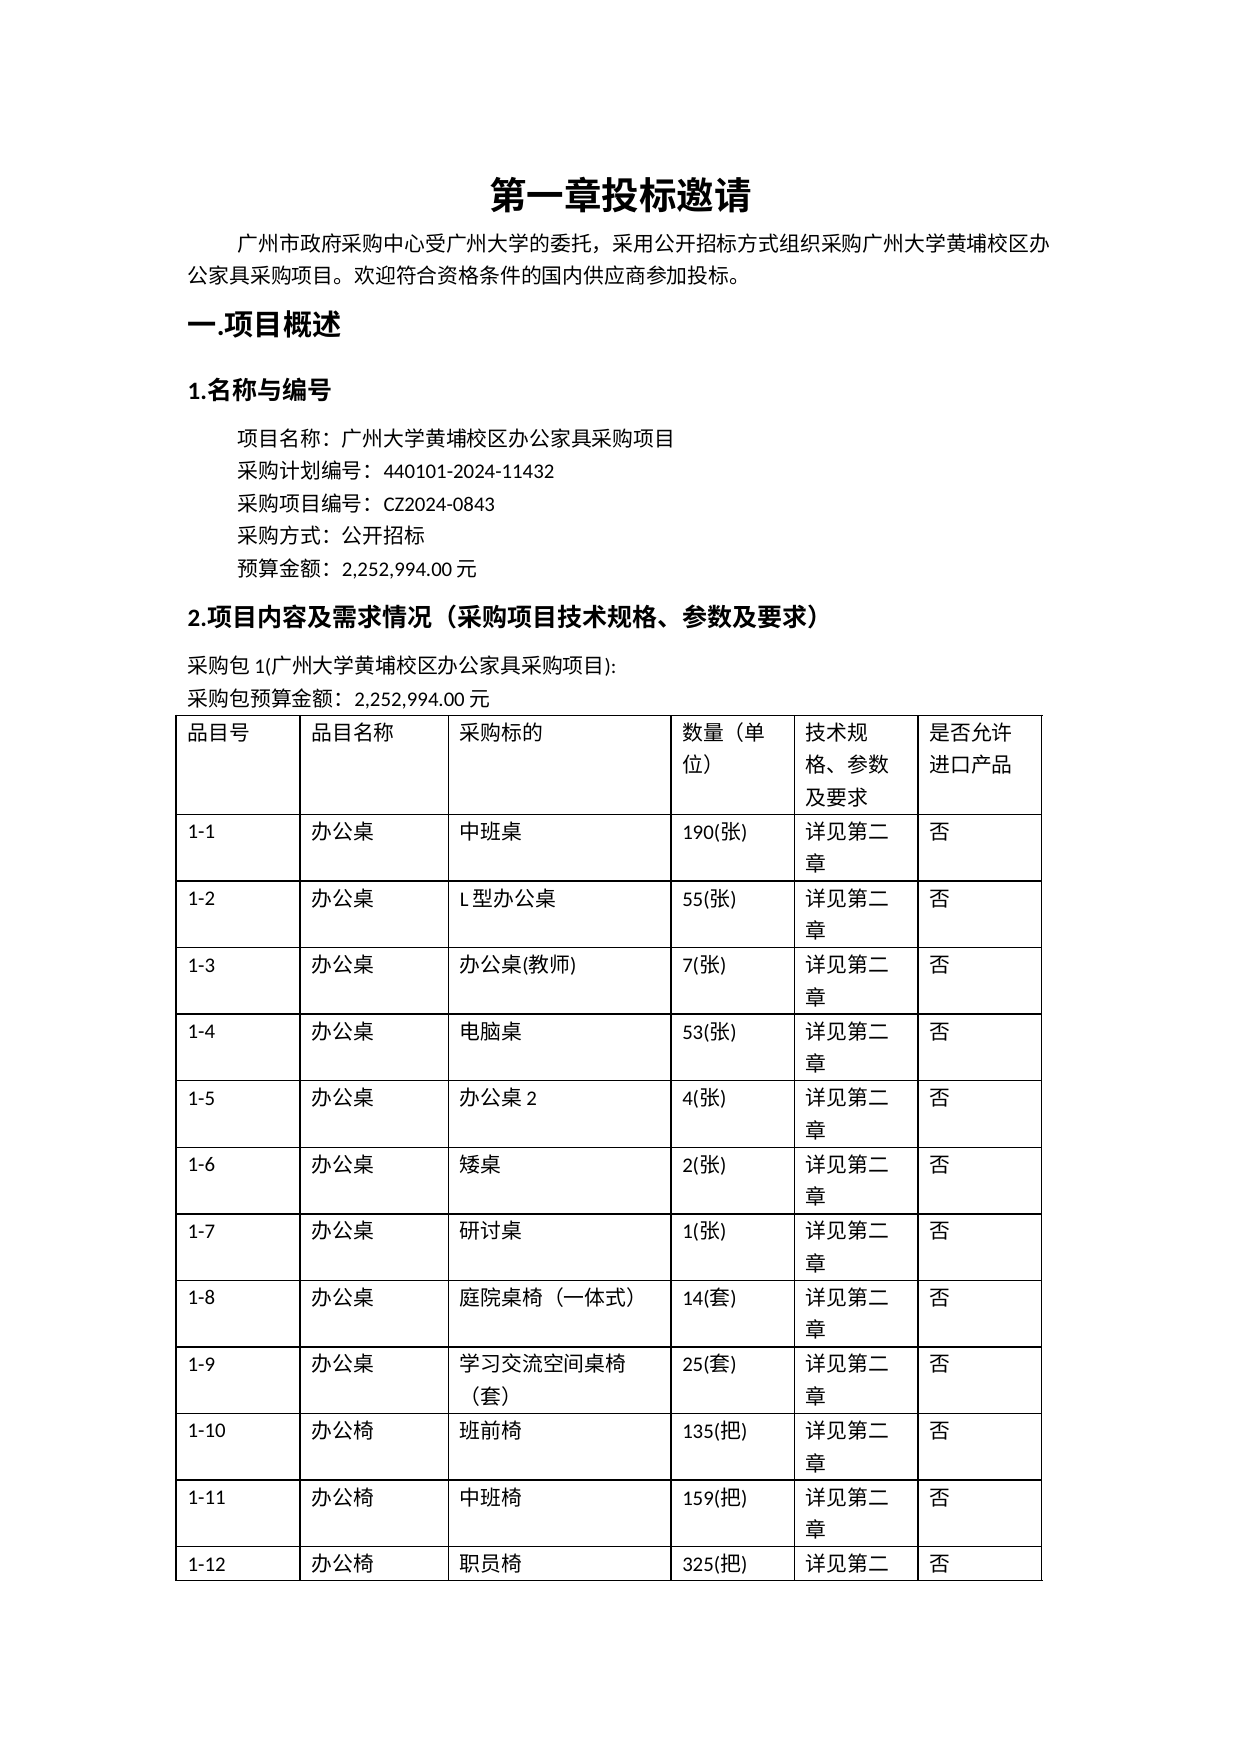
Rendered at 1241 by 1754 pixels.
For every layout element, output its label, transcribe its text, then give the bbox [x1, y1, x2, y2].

table_cell 班前椅 [449, 1414, 670, 1479]
table_cell 否 [919, 948, 1041, 1013]
table_cell 1(张) [672, 1215, 794, 1279]
table_cell 职员椅 [449, 1547, 670, 1580]
table_cell 办公椅 [301, 1547, 448, 1580]
table_cell 详见第二章 [795, 1481, 917, 1546]
table_cell 学习交流空间桌椅（套） [449, 1348, 670, 1413]
table_cell 中班椅 [449, 1481, 670, 1546]
table_cell 否 [919, 815, 1041, 880]
table_cell 电脑桌 [449, 1015, 670, 1080]
table_cell 详见第二章 [795, 1215, 917, 1279]
table_cell 否 [919, 1348, 1041, 1413]
text 采购包预算金额：2,252,994.00元 [187, 682, 1053, 714]
table_cell 庭院桌椅（一体式） [449, 1281, 670, 1346]
table_cell 详见第二章 [795, 1348, 917, 1413]
text 采购计划编号：440101-2024-11432 [187, 454, 1053, 487]
table_cell 1-10 [177, 1414, 299, 1479]
table_cell 中班桌 [449, 815, 670, 880]
table_cell 190(张) [672, 815, 794, 880]
table_header 数量（单位） [672, 716, 794, 813]
table_cell 办公桌 [301, 1281, 448, 1346]
table_cell 办公椅 [301, 1481, 448, 1546]
text 广州市政府采购中心受广州大学的委托，采用公开招标方式组织采购广州大学黄埔校区办公家具采购项目。欢迎符合资格条件的国内供应商参加投标。 [187, 227, 1053, 292]
table_cell 办公桌 [301, 1348, 448, 1413]
table_header 采购标的 [449, 716, 670, 813]
table_cell 1-12 [177, 1547, 299, 1580]
table_cell 详见第二章 [795, 1281, 917, 1346]
table_cell 否 [919, 1015, 1041, 1080]
table_cell 办公桌 [301, 948, 448, 1013]
text 项目名称：广州大学黄埔校区办公家具采购项目 [187, 422, 1053, 454]
table_cell 详见第二章 [795, 1414, 917, 1479]
table_header 品目号 [177, 716, 299, 813]
table_cell 1-6 [177, 1148, 299, 1213]
table_cell 否 [919, 882, 1041, 947]
table_cell 办公椅 [301, 1414, 448, 1479]
table_header 品目名称 [301, 716, 448, 813]
table_cell 1-1 [177, 815, 299, 880]
table_cell 否 [919, 1148, 1041, 1213]
table_cell 详见第二章 [795, 1148, 917, 1213]
table_cell 办公桌2 [449, 1081, 670, 1146]
table_cell 1-11 [177, 1481, 299, 1546]
table_cell 矮桌 [449, 1148, 670, 1213]
text 1.名称与编号 [187, 357, 1053, 422]
table_cell 159(把) [672, 1481, 794, 1546]
text 2.项目内容及需求情况（采购项目技术规格、参数及要求） [187, 584, 1053, 649]
table_header 是否允许进口产品 [919, 716, 1041, 813]
table_cell 53(张) [672, 1015, 794, 1080]
table_cell 1-8 [177, 1281, 299, 1346]
text 一.项目概述 [187, 292, 1053, 357]
table_cell 否 [919, 1481, 1041, 1546]
table_cell 否 [919, 1215, 1041, 1279]
table_cell 4(张) [672, 1081, 794, 1146]
table_cell 办公桌 [301, 882, 448, 947]
table_cell 325(把) [672, 1547, 794, 1580]
table_cell 25(套) [672, 1348, 794, 1413]
text 第一章投标邀请 [187, 162, 1053, 227]
table_cell 135(把) [672, 1414, 794, 1479]
table_cell 1-3 [177, 948, 299, 1013]
table_cell 办公桌 [301, 1081, 448, 1146]
table_header 技术规格、参数及要求 [795, 716, 917, 813]
table_cell 1-5 [177, 1081, 299, 1146]
text 采购包1(广州大学黄埔校区办公家具采购项目): [187, 649, 1053, 682]
table_cell 研讨桌 [449, 1215, 670, 1279]
table_cell 办公桌 [301, 1148, 448, 1213]
table_cell 否 [919, 1081, 1041, 1146]
text 采购方式：公开招标 [187, 519, 1053, 552]
table_cell 详见第二章 [795, 1015, 917, 1080]
table_cell 否 [919, 1281, 1041, 1346]
text 采购项目编号：CZ2024-0843 [187, 487, 1053, 519]
table_cell 详见第二章 [795, 1081, 917, 1146]
table_cell 2(张) [672, 1148, 794, 1213]
table_cell 详见第二章 [795, 1547, 917, 1580]
table_cell 办公桌(教师) [449, 948, 670, 1013]
table_cell 1-2 [177, 882, 299, 947]
table_cell 办公桌 [301, 815, 448, 880]
table_cell 1-4 [177, 1015, 299, 1080]
table_cell 详见第二章 [795, 948, 917, 1013]
table_cell 办公桌 [301, 1215, 448, 1279]
table_cell 14(套) [672, 1281, 794, 1346]
table_cell 否 [919, 1547, 1041, 1580]
table_cell 否 [919, 1414, 1041, 1479]
table_cell 7(张) [672, 948, 794, 1013]
table_cell 1-7 [177, 1215, 299, 1279]
table_cell 详见第二章 [795, 815, 917, 880]
table_cell L型办公桌 [449, 882, 670, 947]
table_cell 详见第二章 [795, 882, 917, 947]
table_cell 办公桌 [301, 1015, 448, 1080]
text 预算金额：2,252,994.00元 [187, 552, 1053, 584]
table_cell 1-9 [177, 1348, 299, 1413]
table_cell 55(张) [672, 882, 794, 947]
